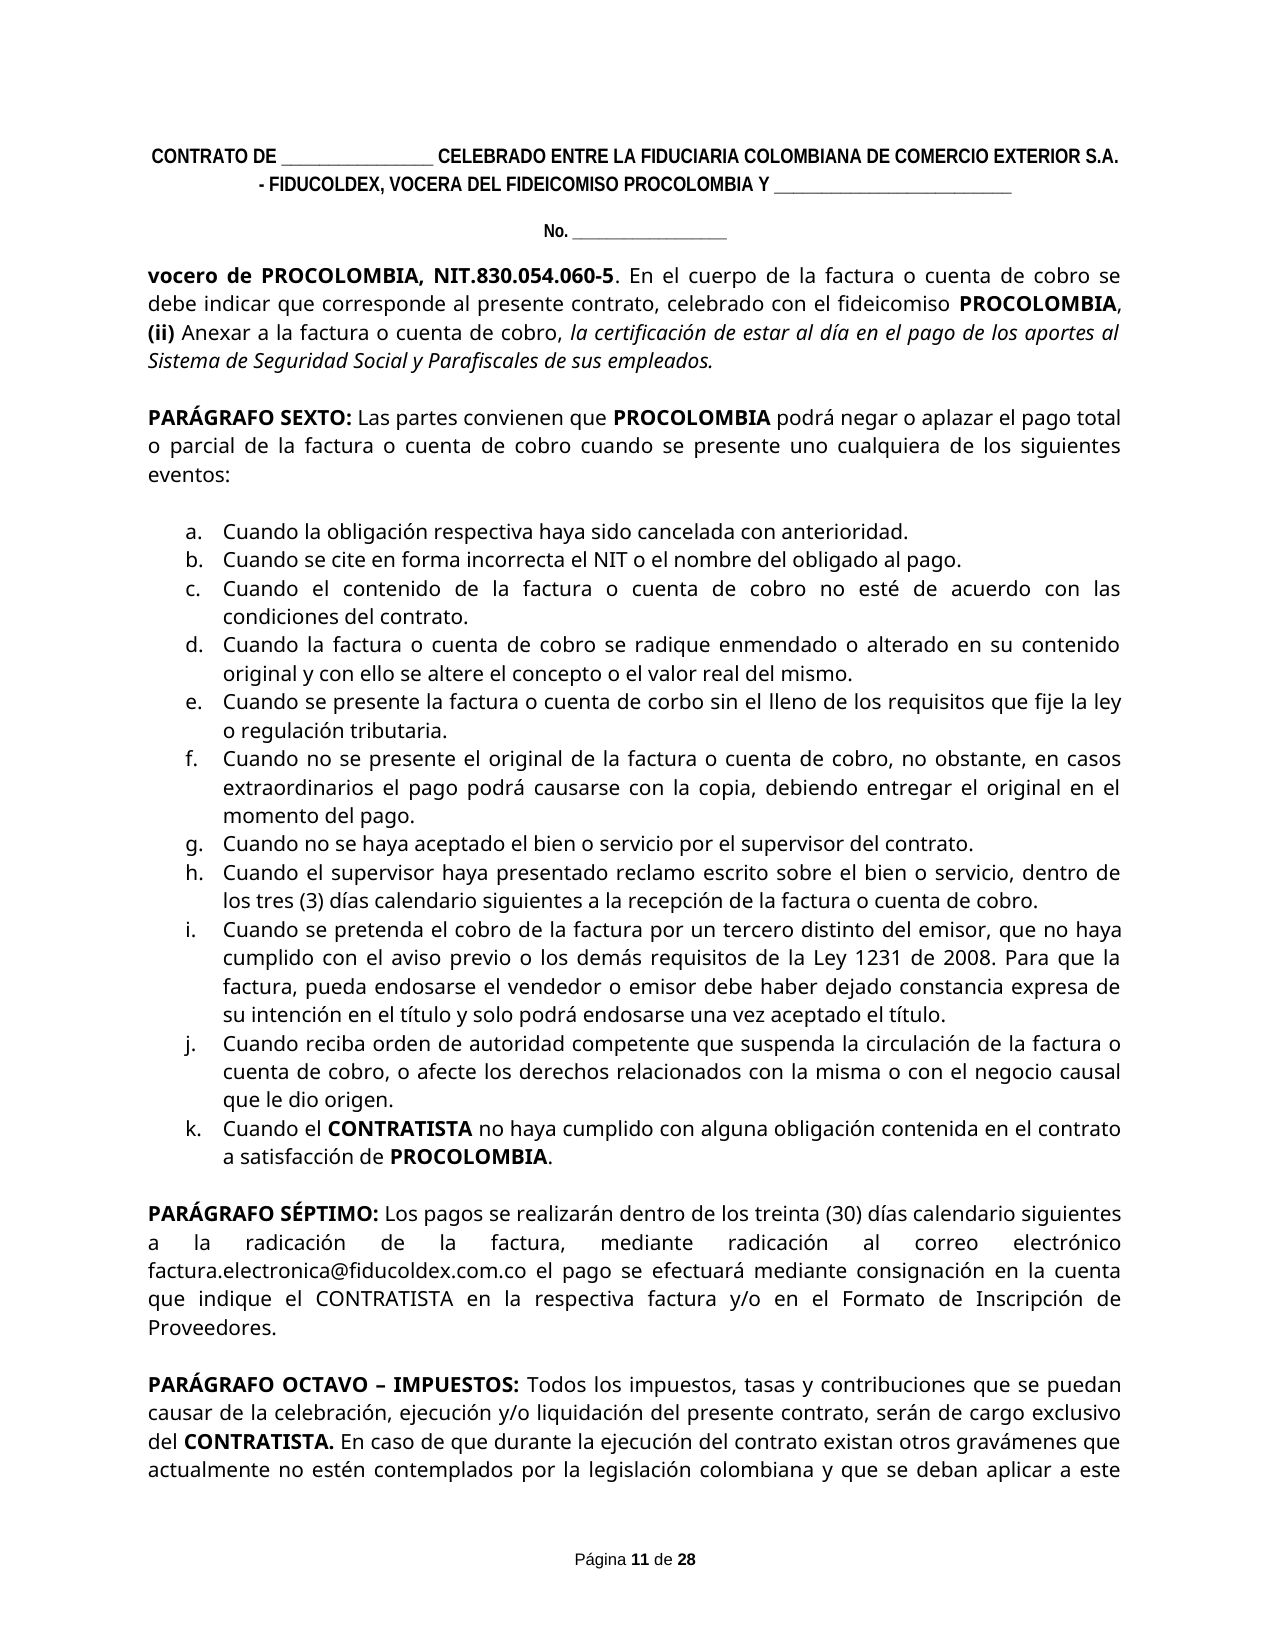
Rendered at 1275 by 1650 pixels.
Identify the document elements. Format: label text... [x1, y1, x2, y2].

list Cuando la obligación respectiva haya sido cancelada con anterioridad. [185, 517, 1122, 545]
text PARÁGRAFO SEXTO: Las partes convienen que PROCOLOMBIA podrá negar o aplazar el pago total o parcial de la factura o cuenta de cobro cuando se presente uno cualquiera de los siguientes eventos: [148, 403, 1122, 488]
list Cuando se pretenda el cobro de la factura por un tercero distinto del emisor, que no haya cumplido con el aviso previo o los demás requisitos de la Ley 1231 de 2008. Para que la factura, pueda endosarse el vendedor o emisor debe haber dejado constancia expresa de su intención en el título y solo podrá endosarse una vez aceptado el título. [185, 915, 1122, 1029]
list Cuando no se haya aceptado el bien o servicio por el supervisor del contrato. [185, 829, 1122, 858]
list Cuando se cite en forma incorrecta el NIT o el nombre del obligado al pago. [185, 545, 1122, 574]
list Cuando reciba orden de autoridad competente que suspenda la circulación de la factura o cuenta de cobro, o afecte los derechos relacionados con la misma o con el negocio causal que le dio origen. [185, 1029, 1122, 1114]
list Cuando el CONTRATISTA no haya cumplido con alguna obligación contenida en el contrato a satisfacción de PROCOLOMBIA. [185, 1114, 1122, 1171]
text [148, 1370, 1122, 1484]
list Cuando el supervisor haya presentado reclamo escrito sobre el bien o servicio, dentro de los tres (3) días calendario siguientes a la recepción de la factura o cuenta de cobro. [185, 858, 1122, 915]
list Cuando se presente la factura o cuenta de corbo sin el lleno de los requisitos que fije la ley o regulación tributaria. [185, 687, 1122, 744]
list Cuando el contenido de la factura o cuenta de cobro no esté de acuerdo con las condiciones del contrato. [185, 574, 1122, 631]
list Cuando no se presente el original de la factura o cuenta de cobro, no obstante, en casos extraordinarios el pago podrá causarse con la copia, debiendo entregar el original en el momento del pago. [185, 744, 1122, 829]
text PARÁGRAFO SÉPTIMO: Los pagos se realizarán dentro de los treinta (30) días calendario siguientes a la radicación de la factura, mediante radicación al correo electrónico factura.electronica@fiducoldex.com.co el pago se efectuará mediante consignación en la cuenta que indique el CONTRATISTA en la respectiva factura y/o en el Formato de Inscripción de Proveedores. [148, 1199, 1122, 1341]
list Cuando la factura o cuenta de cobro se radique enmendado o alterado en su contenido original y con ello se altere el concepto o el valor real del mismo. [185, 631, 1122, 687]
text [148, 261, 1122, 374]
